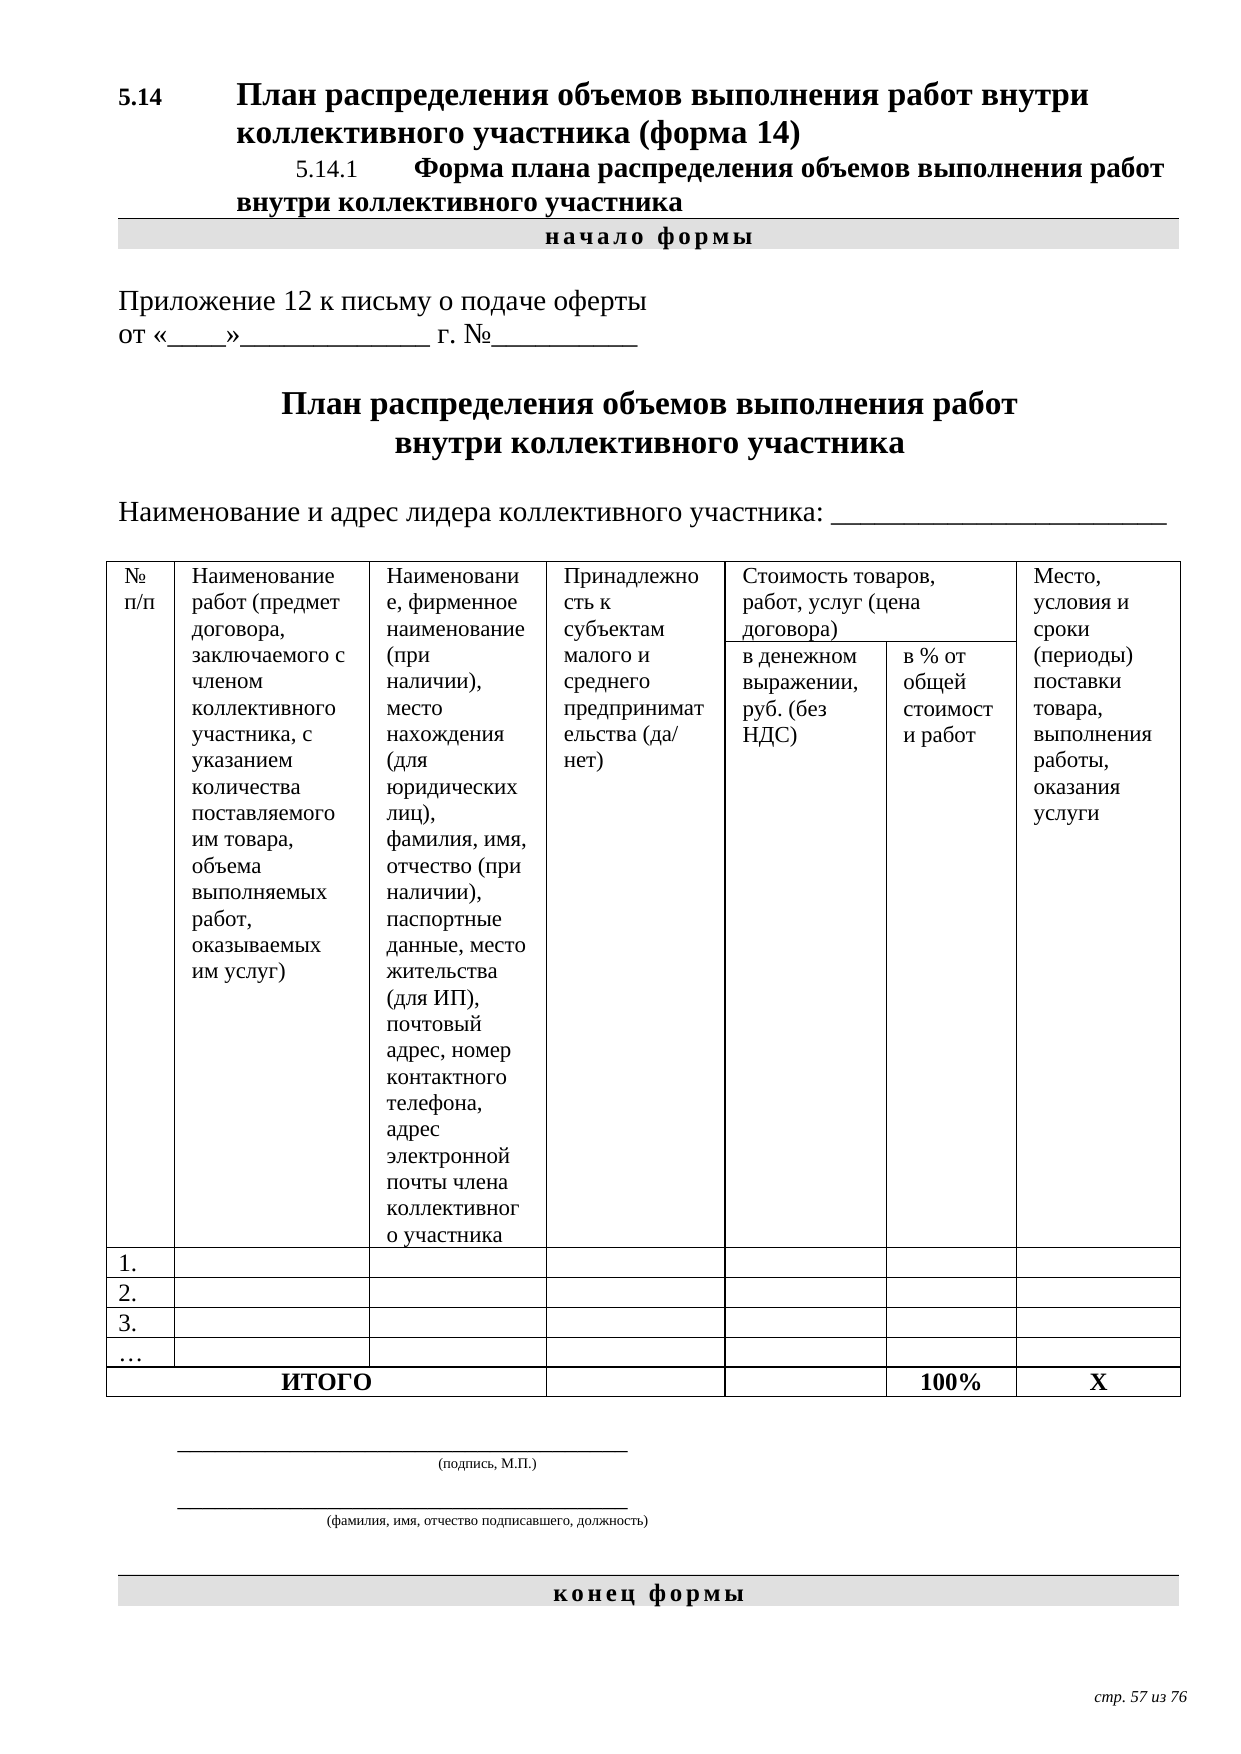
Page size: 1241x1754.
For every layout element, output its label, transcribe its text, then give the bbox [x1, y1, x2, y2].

table_cell [887, 1278, 1016, 1307]
table_cell [726, 1278, 886, 1307]
text ____________________________________ [118, 1426, 1181, 1455]
table_cell в денежном выражении, руб. (без НДС) [726, 642, 886, 1247]
table_cell [175, 1278, 369, 1307]
table_cell [1017, 1278, 1180, 1307]
table_cell [887, 1338, 1016, 1366]
table_cell [370, 1308, 546, 1337]
table_cell [370, 1338, 546, 1366]
table_cell [726, 1248, 886, 1277]
text конец формы [118, 1576, 1179, 1606]
table_cell [175, 1338, 369, 1366]
table_header Стоимость товаров, работ, услуг (цена договора) [726, 562, 1016, 641]
table_cell [887, 1308, 1016, 1337]
table_cell [726, 1338, 886, 1366]
table_cell [547, 1278, 724, 1307]
table_cell … [107, 1338, 174, 1366]
table_cell [175, 1308, 369, 1337]
table_cell ИТОГО [107, 1368, 546, 1396]
table_cell [726, 1308, 886, 1337]
table_cell [547, 1368, 724, 1396]
table_cell [1017, 1338, 1180, 1366]
table_header Наименование, фирменное наименование (при наличии), место нахождения (для юридических лиц), фамилия, имя, отчество (при наличии), паспортные данные, место жительства (для ИП), почтовый адрес, номер контактного телефона, адрес электронной почты члена коллективного участника [370, 562, 546, 1247]
table_cell 100% [887, 1368, 1016, 1396]
text Наименование и адрес лидера коллективного участника: _______________________ [118, 494, 1181, 527]
table_header Принадлежность к субъектам малого и среднего предпринимательства (да/ нет) [547, 562, 724, 1247]
table_cell [547, 1248, 724, 1277]
text (фамилия, имя, отчество подписавшего, должность) [118, 1512, 797, 1541]
table_cell [726, 1368, 886, 1396]
table_header Место, условия и сроки (периоды) поставки товара, выполнения работы, оказания услуги [1017, 562, 1180, 1247]
table_cell [107, 1308, 174, 1337]
table_header Наименование работ (предмет договора, заключаемого с членом коллективного участника, с указанием количества поставляемого им товара, объема выполняемых работ, оказываемых им услуг) [175, 562, 369, 1247]
table_cell Х [1017, 1368, 1180, 1396]
table_cell [370, 1248, 546, 1277]
table_cell [547, 1308, 724, 1337]
text ____________________________________ [118, 1483, 1181, 1512]
text Форма плана распределения объемов выполнения работ внутри коллективного участника [236, 151, 1181, 218]
text начало формы [118, 219, 1179, 249]
text (подпись, М.П.) [118, 1455, 797, 1483]
table_cell в % от общей стоимости работ [887, 642, 1016, 1247]
table_cell [1017, 1308, 1180, 1337]
table_cell [370, 1278, 546, 1307]
table_cell [175, 1248, 369, 1277]
table_header № п/п [107, 562, 174, 1247]
table_cell [107, 1248, 174, 1277]
table_cell [107, 1278, 174, 1307]
text План распределения объемов выполнения работ внутри коллективного участника [118, 384, 1181, 460]
table_cell [1017, 1248, 1180, 1277]
table_cell [887, 1248, 1016, 1277]
table_cell [547, 1338, 724, 1366]
